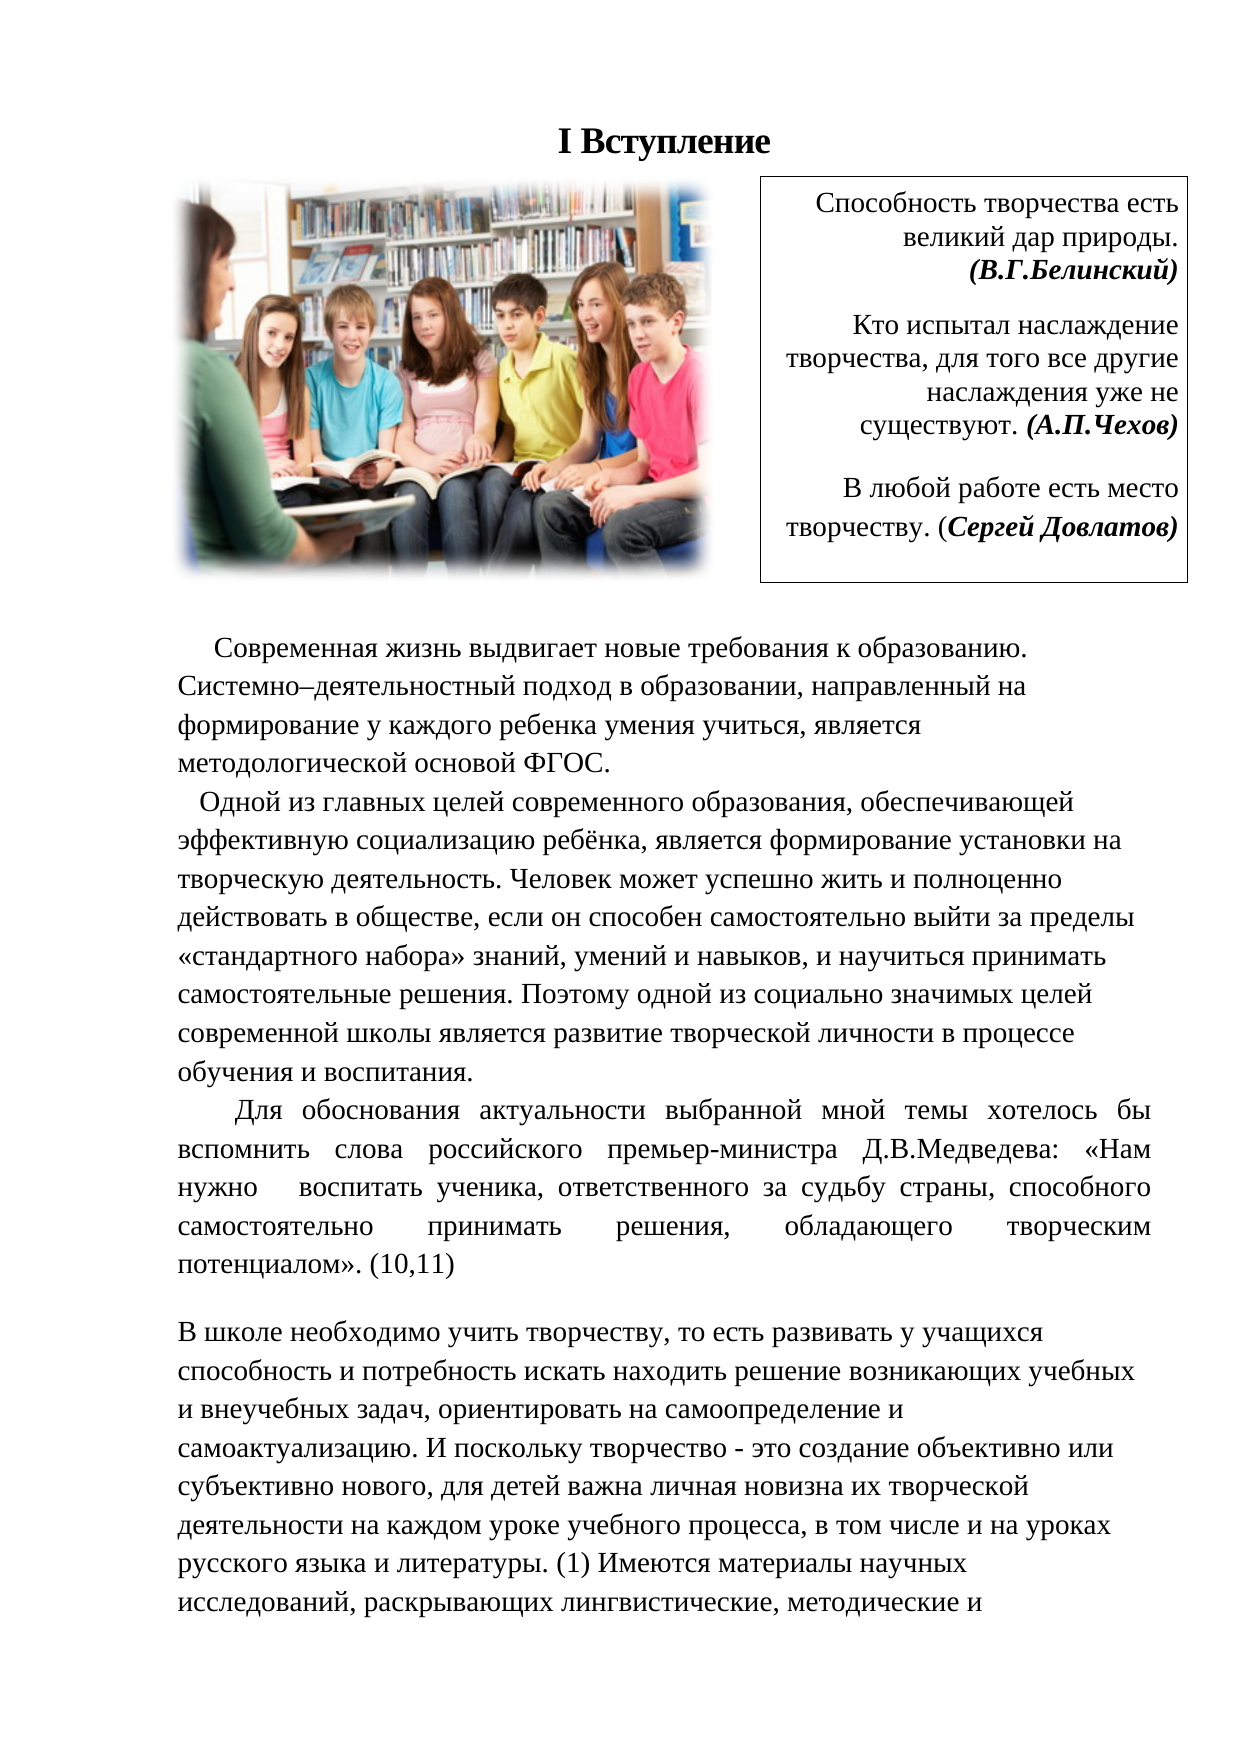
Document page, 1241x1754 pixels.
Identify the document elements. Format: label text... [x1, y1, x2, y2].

picture [199, 205, 686, 554]
text Современная жизнь выдвигает новые требования к образованию. Системно–деятельностный подход в образовании, направленный на формирование у каждого ребенка умения учиться, является методологической основой ФГОС. [177, 630, 1152, 779]
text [177, 1314, 1152, 1617]
text I Вступление [177, 118, 1152, 161]
text Для обоснования актуальности выбранной мной темы хотелось бы вспомнить слова российского премьер-министра Д.В.Медведева: «Нам нужно воспитать ученика, ответственного за судьбу страны, способного самостоятельно принимать решения, обладающего творческим потенциалом». (10,11) [177, 1092, 1152, 1280]
text Одной из главных целей современного образования, обеспечивающей эффективную социализацию ребёнка, является формирование установки на творческую деятельность. Человек может успешно жить и полноценно действовать в обществе, если он способен самостоятельно выйти за пределы «стандартного набора» знаний, умений и навыков, и научиться принимать самостоятельные решения. Поэтому одной из социально значимых целей современной школы является развитие творческой личности в процессе обучения и воспитания. [177, 784, 1152, 1087]
